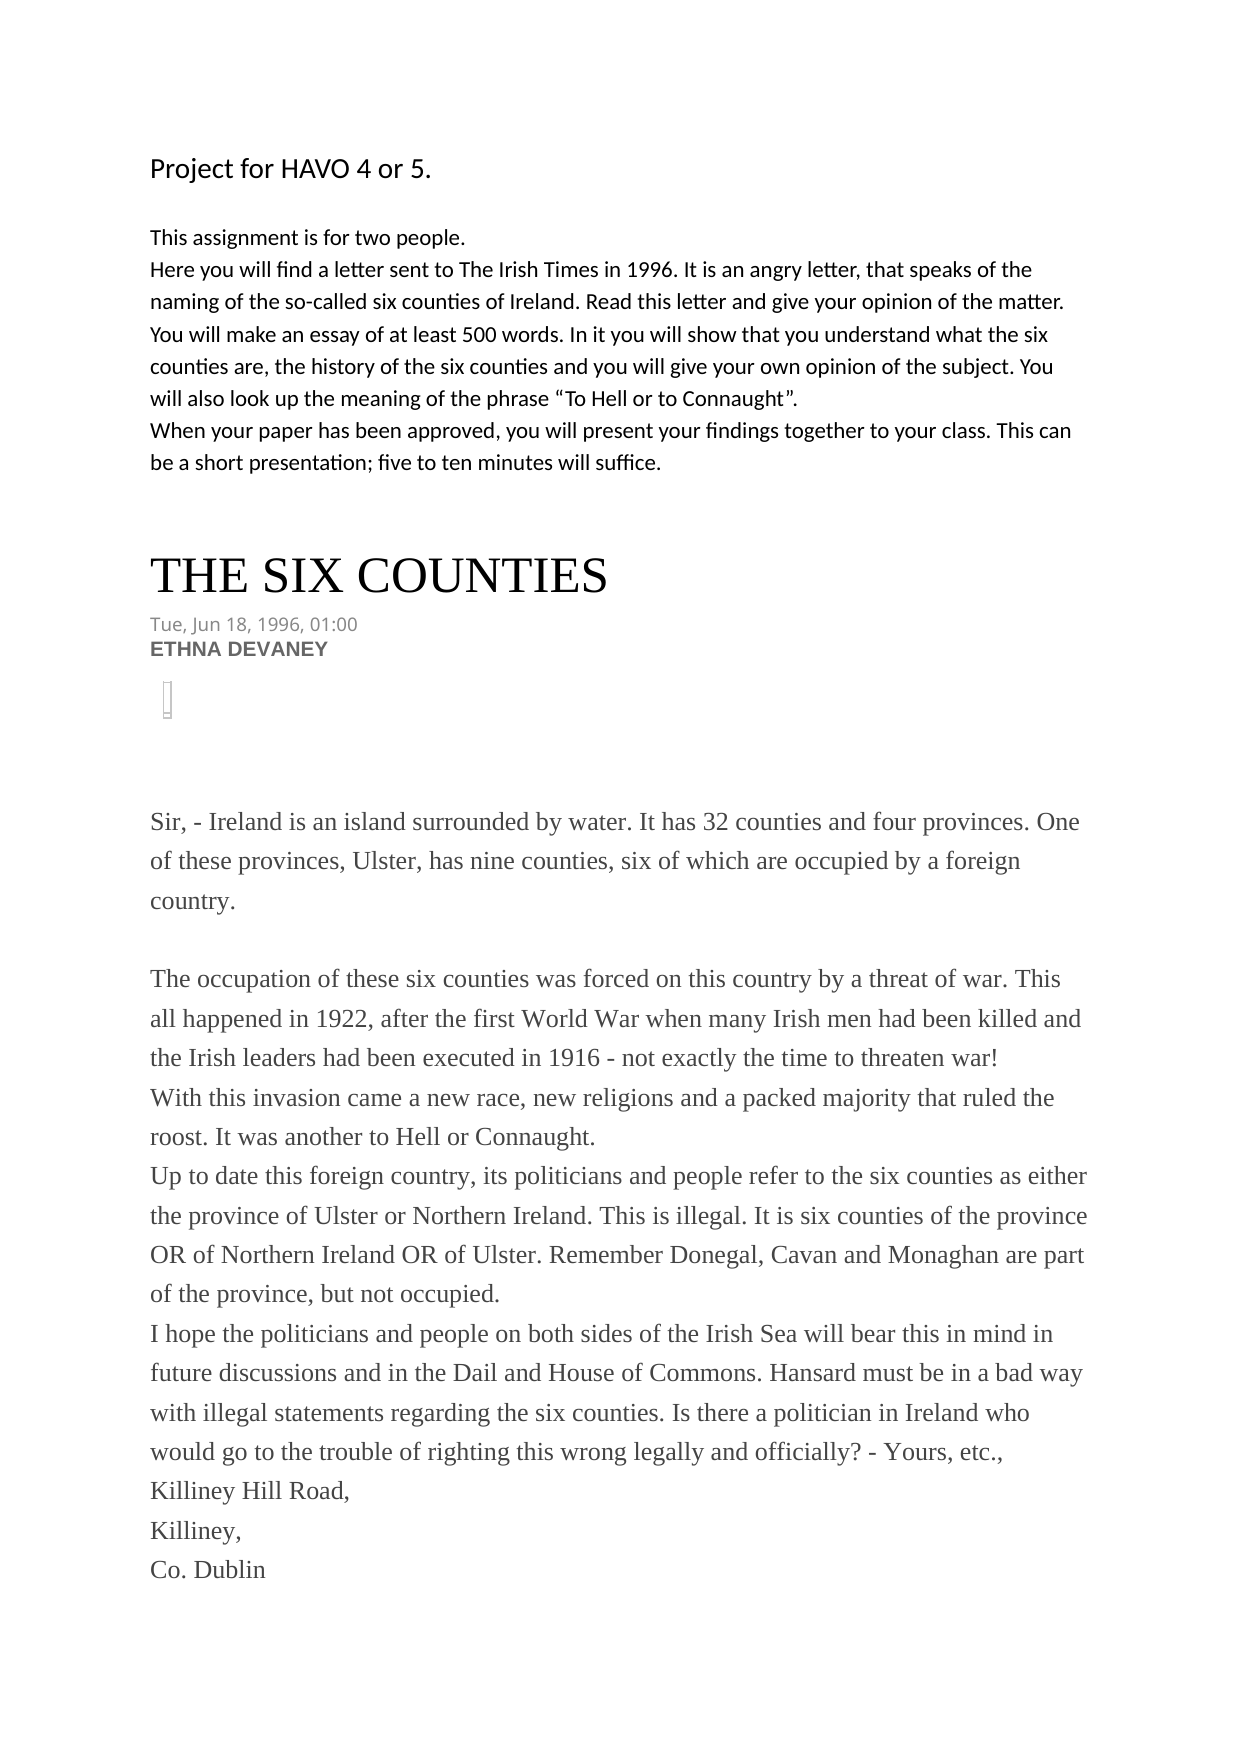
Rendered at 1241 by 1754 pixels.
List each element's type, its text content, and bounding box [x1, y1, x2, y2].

text You will make an essay of at least 500 words. In it you will show that you understand what the six counties are, the history of the six counties and you will give your own opinion of the subject. You will also look up the meaning of the phrase “To Hell or to Connaught”. [150, 320, 1090, 412]
text I hope the politicians and people on both sides of the Irish Sea will bear this in mind in future discussions and in the Dail and House of Commons. Hansard must be in a bad way with illegal statements regarding the six counties. Is there a politician in Ireland who would go to the trouble of righting this wrong legally and officially? - Yours, etc., [150, 1308, 1090, 1466]
text With this invasion came a new race, new religions and a packed majority that ruled the roost. It was another to Hell or Connaught. [150, 1072, 1090, 1151]
text Sir, - Ireland is an island surrounded by water. It has 32 counties and four provinces. One of these provinces, Ulster, has nine counties, six of which are occupied by a foreign country. [150, 797, 1090, 915]
text THE SIX COUNTIES [150, 545, 1090, 604]
text Killiney Hill Road, [150, 1466, 1090, 1505]
text Here you will find a letter sent to The Irish Times in 1996. It is an angry letter, that speaks of the naming of the so-called six counties of Ireland. Read this letter and give your opinion of the matter. [150, 255, 1090, 316]
text When your paper has been approved, you will present your findings together to your class. This can be a short presentation; five to ten minutes will suffice. [150, 416, 1090, 476]
text Killiney, [150, 1505, 1090, 1545]
text This assignment is for two people. [150, 223, 1090, 251]
text Tue, Jun 18, 1996, 01:00 [150, 612, 1090, 637]
text The occupation of these six counties was forced on this country by a threat of war. This all happened in 1922, after the first World War when many Irish men had been killed and the Irish leaders had been executed in 1916 - not exactly the time to threaten war! [150, 954, 1090, 1072]
text Co. Dublin [150, 1545, 1090, 1584]
text Up to date this foreign country, its politicians and people refer to the six counties as either the province of Ulster or Northern Ireland. This is illegal. It is six counties of the province OR of Northern Ireland OR of Ulster. Remember Donegal, Cavan and Monaghan are part of the province, but not occupied. [150, 1151, 1090, 1308]
text Project for HAVO 4 or 5. [150, 150, 1090, 186]
text ETHNA DEVANEY [150, 637, 1090, 661]
